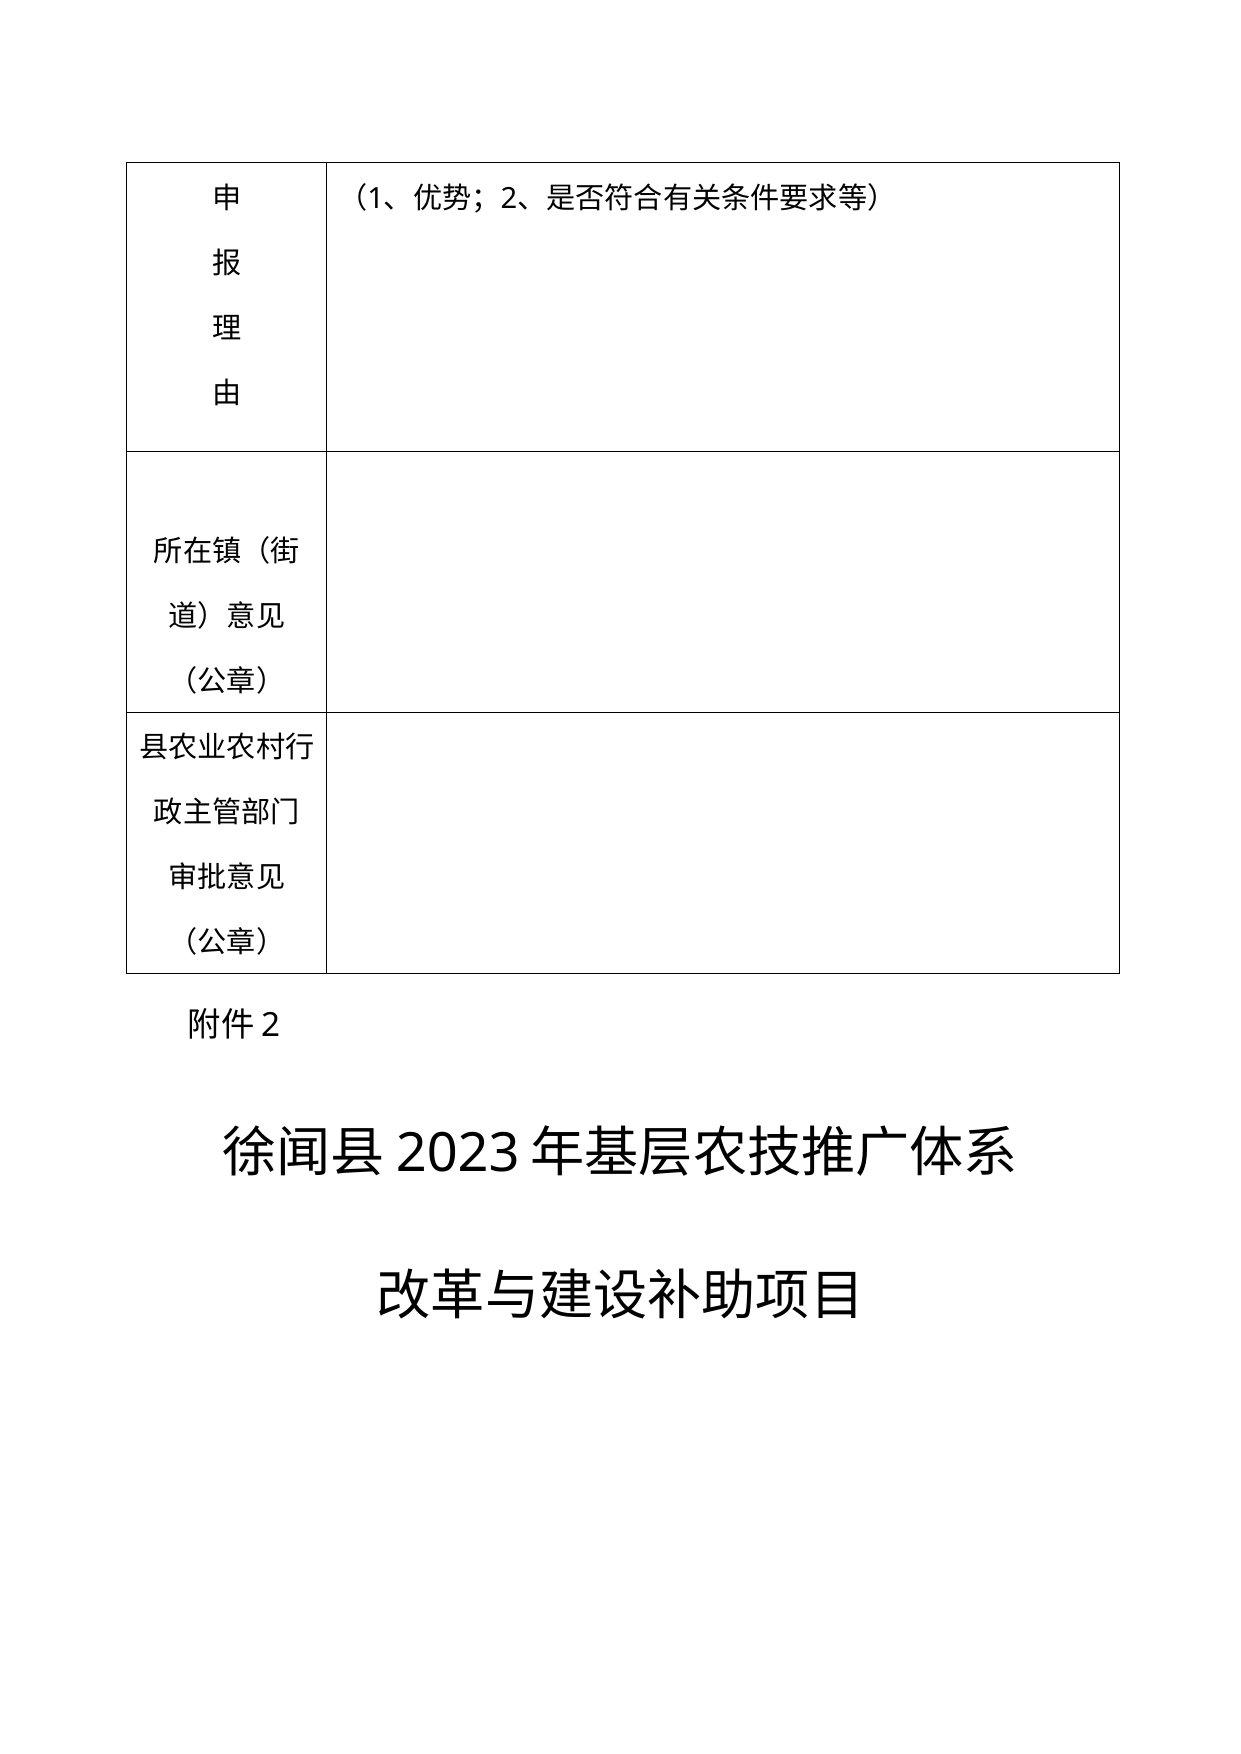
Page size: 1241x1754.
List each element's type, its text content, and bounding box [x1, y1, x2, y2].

table_cell 所在镇（街道）意见 （公章） [127, 452, 326, 712]
table_cell （1、优势；2、是否符合有关条件要求等） [327, 163, 1119, 451]
table_cell [327, 452, 1119, 712]
table_cell 县农业农村行政主管部门 审批意见 （公章） [127, 713, 326, 973]
text 徐闻县2023年基层农技推广体系 [187, 1099, 1053, 1197]
text 改革与建设补助项目 [187, 1242, 1053, 1339]
table_cell [327, 713, 1119, 973]
table_cell 申 报 理 由 [127, 163, 326, 451]
text 附件2 [187, 989, 1053, 1054]
